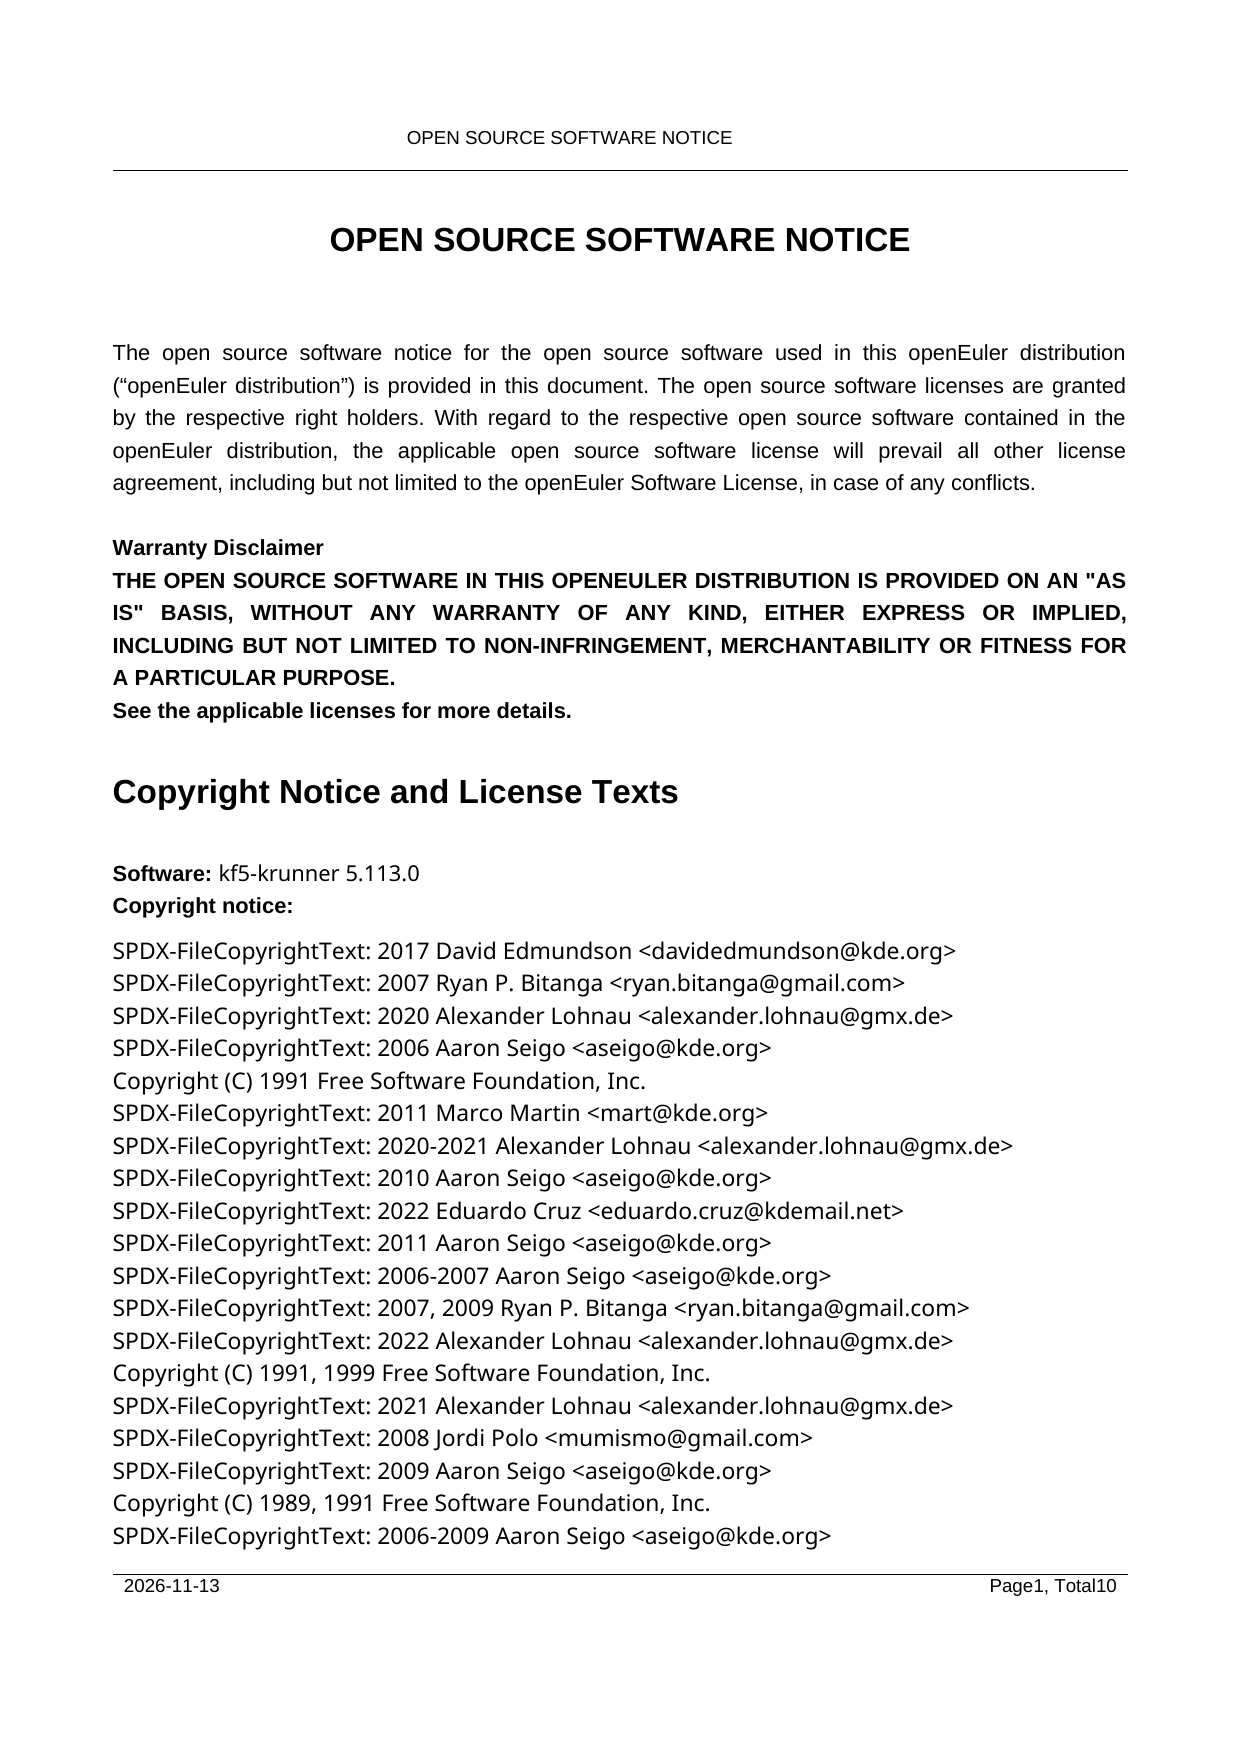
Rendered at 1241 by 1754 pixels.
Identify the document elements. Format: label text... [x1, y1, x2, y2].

text The open source software notice for the open source software used in this openEuler distribution (“openEuler distribution”) is provided in this document. The open source software licenses are granted by the respective right holders. With regard to the respective open source software contained in the openEuler distribution, the applicable open source software license will prevail all other license agreement, including but not limited to the openEuler Software License, in case of any conflicts. [112, 336, 1128, 499]
title Software: kf5-krunner 5.113.0 [112, 856, 1128, 889]
text Copyright Notice and License Texts [112, 759, 1128, 824]
text Copyright notice: [112, 889, 1128, 921]
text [112, 934, 1128, 1551]
text THE OPEN SOURCE SOFTWARE IN THIS OPENEULER DISTRIBUTION IS PROVIDED ON AN "AS IS" BASIS, WITHOUT ANY WARRANTY OF ANY KIND, EITHER EXPRESS OR IMPLIED, INCLUDING BUT NOT LIMITED TO NON-INFRINGEMENT, MERCHANTABILITY OR FITNESS FOR A PARTICULAR PURPOSE. See the applicable licenses for more details. [112, 564, 1128, 726]
text OPEN SOURCE SOFTWARE NOTICE [112, 206, 1128, 271]
text Warranty Disclaimer [112, 531, 1128, 564]
